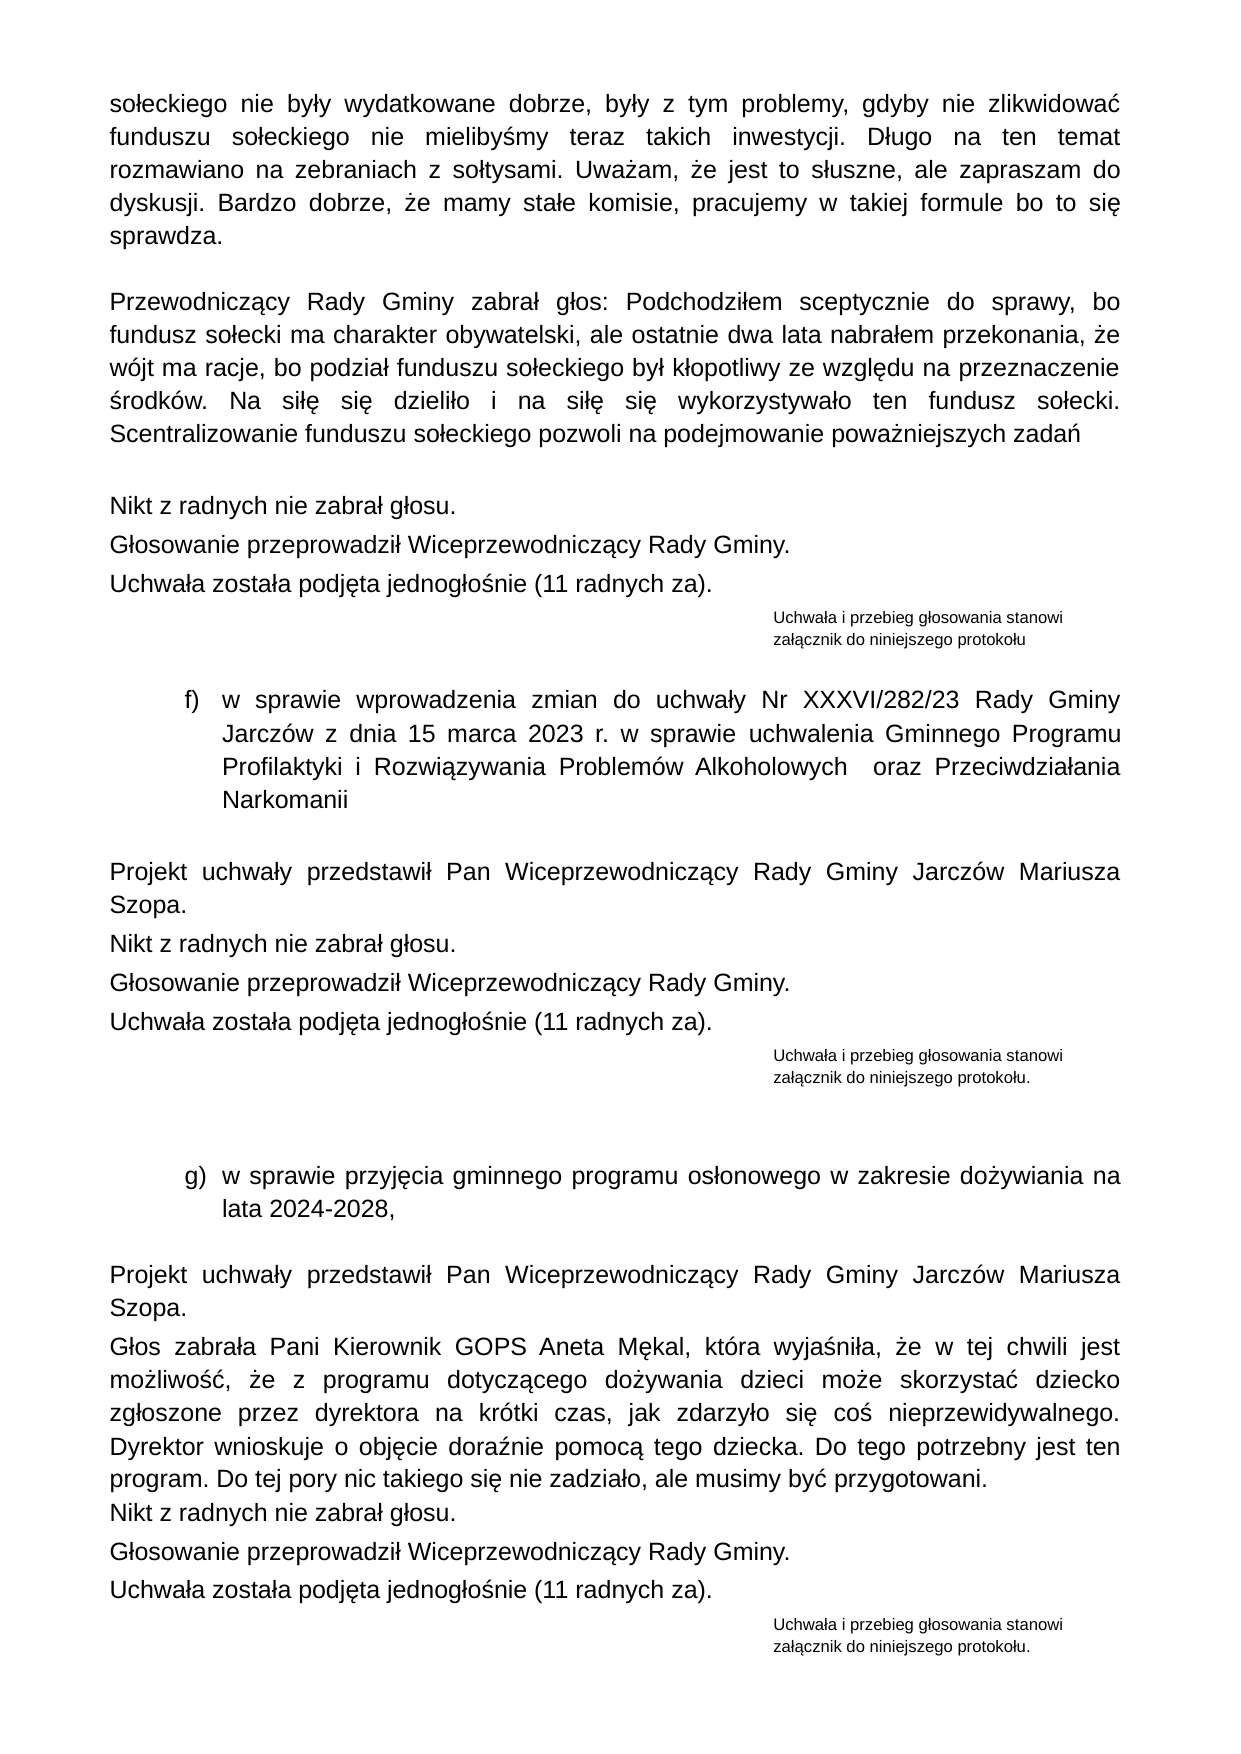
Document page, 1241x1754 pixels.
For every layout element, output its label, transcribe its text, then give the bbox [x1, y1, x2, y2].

text Projekt uchwały przedstawił Pan Wiceprzewodniczący Rady Gminy Jarczów Mariusza Szopa. [109, 857, 1122, 918]
list w sprawie przyjęcia gminnego programu osłonowego w zakresie dożywiania na lata 2024-2028, [184, 1161, 1122, 1223]
text Głosowanie przeprowadził Wiceprzewodniczący Rady Gminy. [109, 1536, 1122, 1565]
list w sprawie wprowadzenia zmian do uchwały Nr XXXVI/282/23 Rady Gminy Jarczów z dnia 15 marca 2023 r. w sprawie uchwalenia Gminnego Programu Profilaktyki i Rozwiązywania Problemów Alkoholowych oraz Przeciwdziałania Narkomanii [184, 686, 1122, 813]
text Nikt z radnych nie zabrał głosu. [109, 928, 1122, 957]
text Przewodniczący Rady Gminy zabrał głos: Podchodziłem sceptycznie do sprawy, bo fundusz sołecki ma charakter obywatelski, ale ostatnie dwa lata nabrałem przekonania, że wójt ma racje, bo podział funduszu sołeckiego był kłopotliwy ze względu na przeznaczenie środków. Na siłę się dzieliło i na siłę się wykorzystywało ten fundusz sołecki. Scentralizowanie funduszu sołeckiego pozwoli na podejmowanie poważniejszych zadań [109, 287, 1122, 448]
text Uchwała została podjęta jednogłośnie (11 radnych za). [109, 1575, 1122, 1604]
text Uchwała i przebieg głosowania stanowi załącznik do niniejszego protokołu. [109, 1045, 1122, 1087]
text Uchwała została podjęta jednogłośnie (11 radnych za). [109, 569, 1122, 597]
text Uchwała i przebieg głosowania stanowi załącznik do niniejszego protokołu [109, 608, 1122, 649]
text Głosowanie przeprowadził Wiceprzewodniczący Rady Gminy. [109, 967, 1122, 996]
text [109, 89, 1122, 249]
text Głos zabrała Pani Kierownik GOPS Aneta Mękal, która wyjaśniła, że w tej chwili jest możliwość, że z programu dotyczącego dożywania dzieci może skorzystać dziecko zgłoszone przez dyrektora na krótki czas, jak zdarzyło się coś nieprzewidywalnego. Dyrektor wnioskuje o objęcie doraźnie pomocą tego dziecka. Do tego potrzebny jest ten program. Do tej pory nic takiego się nie zadziało, ale musimy być przygotowani. [109, 1332, 1122, 1493]
text Nikt z radnych nie zabrał głosu. [109, 1497, 1122, 1526]
text Głosowanie przeprowadził Wiceprzewodniczący Rady Gminy. [109, 530, 1122, 558]
text Nikt z radnych nie zabrał głosu. [109, 491, 1122, 519]
text Uchwała została podjęta jednogłośnie (11 radnych za). [109, 1006, 1122, 1035]
text Projekt uchwały przedstawił Pan Wiceprzewodniczący Rady Gminy Jarczów Mariusza Szopa. [109, 1260, 1122, 1322]
text Uchwała i przebieg głosowania stanowi załącznik do niniejszego protokołu. [109, 1614, 1122, 1656]
